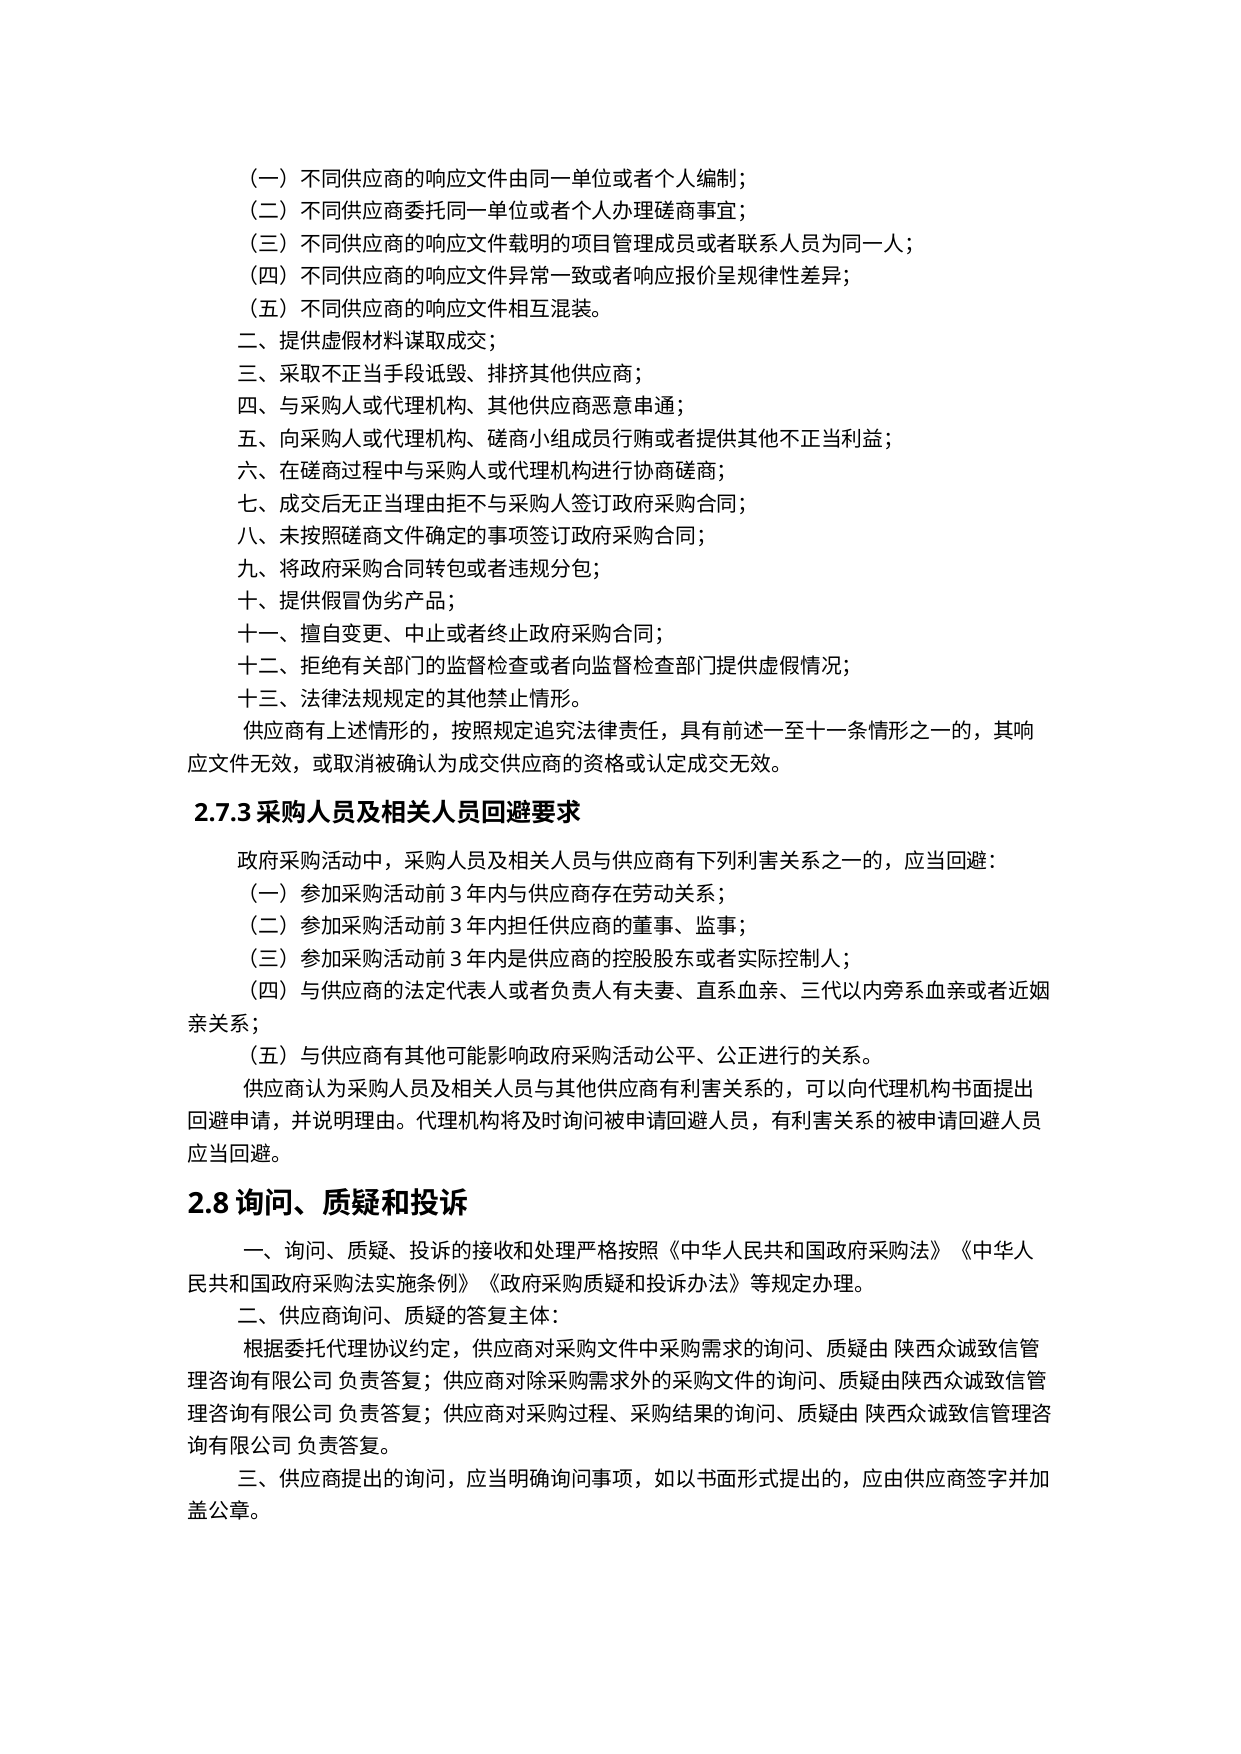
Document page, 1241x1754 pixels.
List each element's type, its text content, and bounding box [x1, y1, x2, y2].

text 六、在磋商过程中与采购人或代理机构进行协商磋商； [187, 454, 1053, 487]
text 2.8询问、质疑和投诉 [187, 1169, 1053, 1234]
text （一）不同供应商的响应文件由同一单位或者个人编制； [187, 162, 1053, 194]
text （五）与供应商有其他可能影响政府采购活动公平、公正进行的关系。 [187, 1039, 1053, 1072]
text （三）不同供应商的响应文件载明的项目管理成员或者联系人员为同一人； [187, 227, 1053, 259]
text 十、提供假冒伪劣产品； [187, 584, 1053, 617]
text 三、采取不正当手段诋毁、排挤其他供应商； [187, 357, 1053, 389]
text 二、提供虚假材料谋取成交； [187, 324, 1053, 357]
text （四）与供应商的法定代表人或者负责人有夫妻、直系血亲、三代以内旁系血亲或者近姻亲关系； [187, 974, 1053, 1039]
text 四、与采购人或代理机构、其他供应商恶意串通； [187, 389, 1053, 422]
text 二、供应商询问、质疑的答复主体： [187, 1299, 1053, 1332]
text 2.7.3采购人员及相关人员回避要求 [187, 779, 1053, 844]
text 一、询问、质疑、投诉的接收和处理严格按照《中华人民共和国政府采购法》《中华人民共和国政府采购法实施条例》《政府采购质疑和投诉办法》等规定办理。 [187, 1234, 1053, 1299]
text 十一、擅自变更、中止或者终止政府采购合同； [187, 617, 1053, 649]
text 十二、拒绝有关部门的监督检查或者向监督检查部门提供虚假情况； [187, 649, 1053, 682]
text （三）参加采购活动前3年内是供应商的控股股东或者实际控制人； [187, 942, 1053, 974]
text （四）不同供应商的响应文件异常一致或者响应报价呈规律性差异； [187, 259, 1053, 292]
text 供应商有上述情形的，按照规定追究法律责任，具有前述一至十一条情形之一的，其响应文件无效，或取消被确认为成交供应商的资格或认定成交无效。 [187, 714, 1053, 779]
text 十三、法律法规规定的其他禁止情形。 [187, 682, 1053, 714]
text （一）参加采购活动前3年内与供应商存在劳动关系； [187, 877, 1053, 909]
text 五、向采购人或代理机构、磋商小组成员行贿或者提供其他不正当利益； [187, 422, 1053, 454]
text 根据委托代理协议约定，供应商对采购文件中采购需求的询问、质疑由 陕西众诚致信管理咨询有限公司 负责答复；供应商对除采购需求外的采购文件的询问、质疑由陕西众诚致信管理咨询有限公司 负责答复；供应商对采购过程、采购结果的询问、质疑由 陕西众诚致信管理咨询有限公司 负责答复。 [187, 1332, 1053, 1462]
text 政府采购活动中，采购人员及相关人员与供应商有下列利害关系之一的，应当回避： [187, 844, 1053, 877]
text 供应商认为采购人员及相关人员与其他供应商有利害关系的，可以向代理机构书面提出回避申请，并说明理由。代理机构将及时询问被申请回避人员，有利害关系的被申请回避人员应当回避。 [187, 1072, 1053, 1169]
text 八、未按照磋商文件确定的事项签订政府采购合同； [187, 519, 1053, 552]
text （二）不同供应商委托同一单位或者个人办理磋商事宜； [187, 194, 1053, 227]
text 三、供应商提出的询问，应当明确询问事项，如以书面形式提出的，应由供应商签字并加盖公章。 [187, 1462, 1053, 1527]
text （二）参加采购活动前3年内担任供应商的董事、监事； [187, 909, 1053, 942]
text 九、将政府采购合同转包或者违规分包； [187, 552, 1053, 584]
text 七、成交后无正当理由拒不与采购人签订政府采购合同； [187, 487, 1053, 519]
text （五）不同供应商的响应文件相互混装。 [187, 292, 1053, 324]
